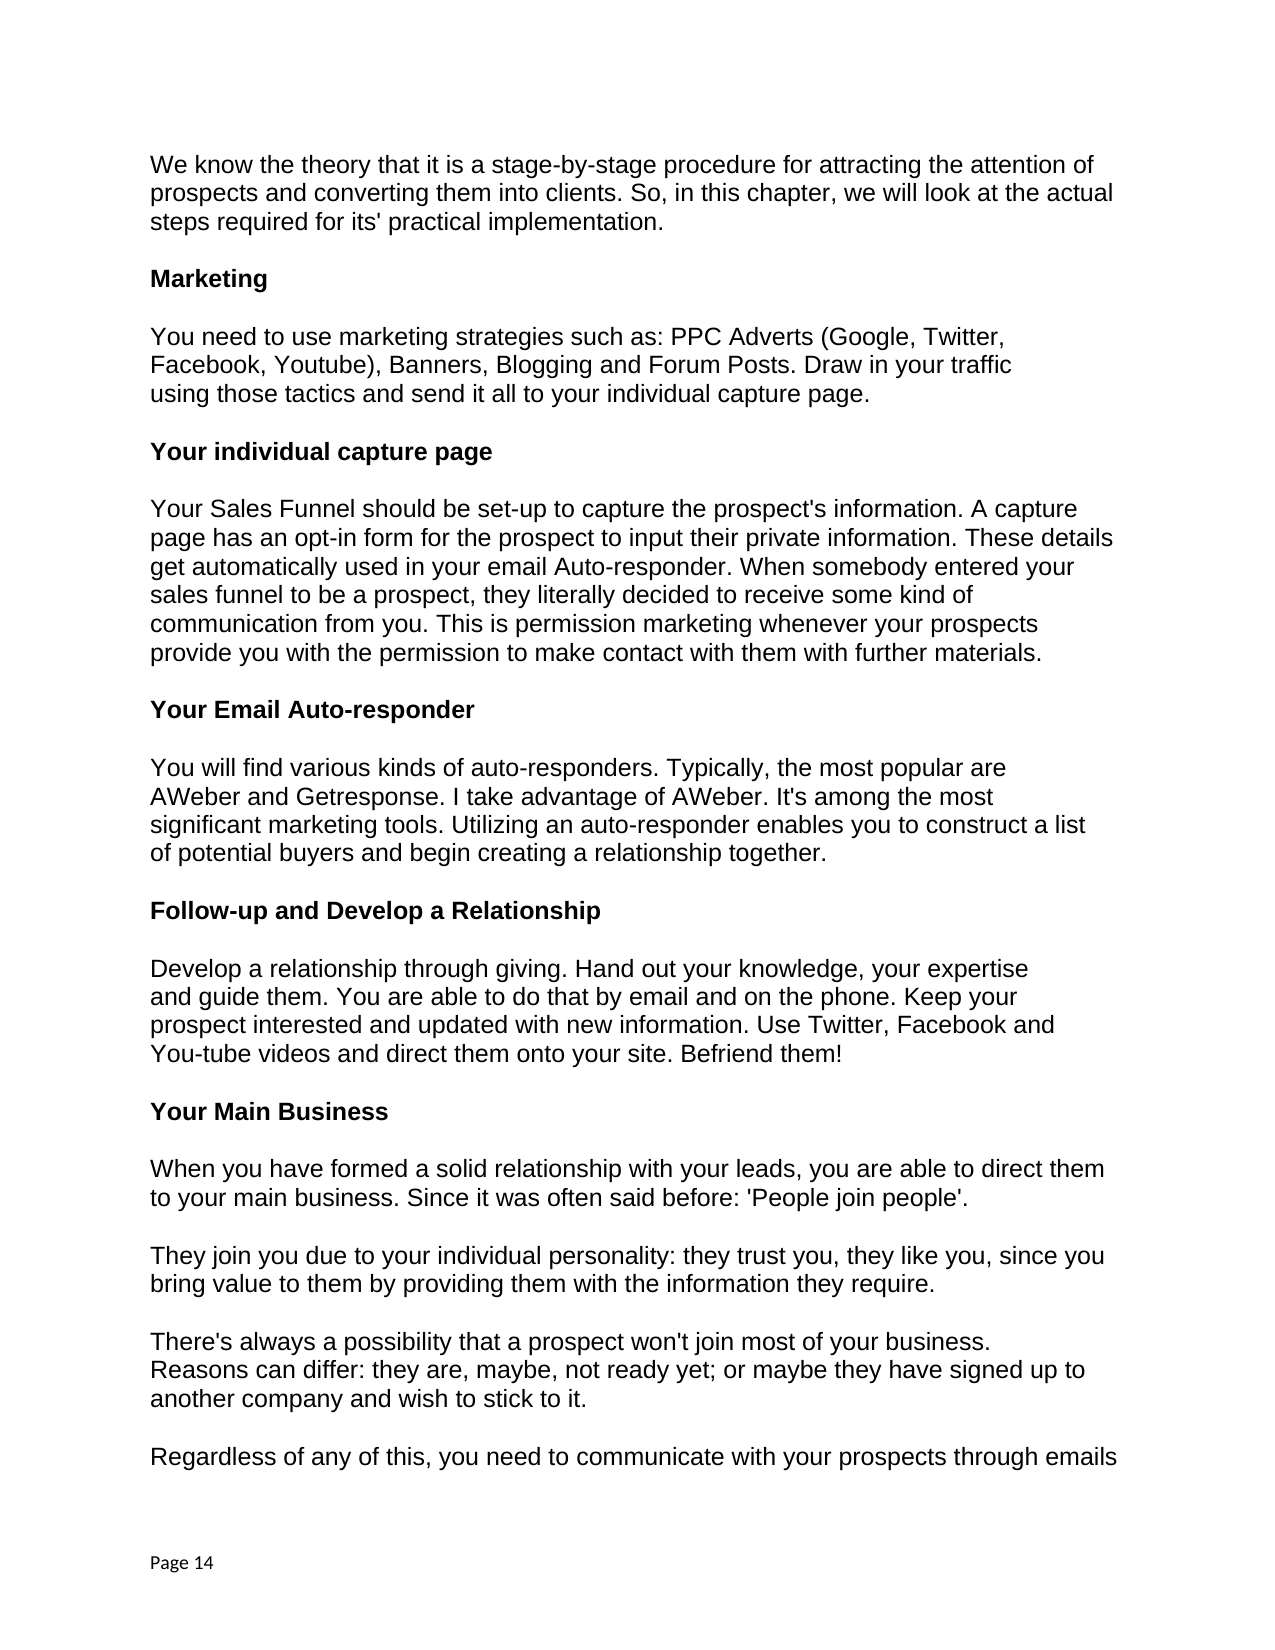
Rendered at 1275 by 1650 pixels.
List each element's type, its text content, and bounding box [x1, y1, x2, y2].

text Regardless of any of this, you need to communicate with your prospects through emails [150, 1442, 1125, 1470]
text Your Email Auto-responder [150, 695, 1125, 724]
text There's always a possibility that a prospect won't join most of your business. Reasons can differ: they are, maybe, not ready yet; or maybe they have signed up to another company and wish to stick to it. [150, 1328, 1096, 1412]
text They join you due to your individual personality: they trust you, they like you, since you bring value to them by providing them with the information they require. [150, 1242, 1106, 1298]
text Page 14 [150, 1550, 1125, 1574]
text You need to use marketing strategies such as: PPC Adverts (Google, Twitter, Facebook, Youtube), Banners, Blogging and Forum Posts. Draw in your traffic using those tactics and send it all to your individual capture page. [150, 323, 1079, 407]
text When you have formed a solid relationship with your leads, you are able to direct them to your main business. Since it was often said before: 'People join people'. [150, 1155, 1106, 1212]
text Your Main Business [150, 1097, 1125, 1125]
text Marketing [150, 264, 1125, 293]
text Develop a relationship through giving. Hand out your knowledge, your expertise and guide them. You are able to do that by email and on the phone. Keep your prospect interested and updated with new information. Use Twitter, Facebook and You-tube videos and direct them onto your site. Befriend them! [150, 955, 1077, 1067]
text You will find various kinds of auto-responders. Typically, the most popular are AWeber and Getresponse. I take advantage of AWeber. It's among the most significant marketing tools. Utilizing an auto-responder enables you to construct a list of potential buyers and begin creating a relationship together. [150, 754, 1104, 867]
text Follow-up and Develop a Relationship [150, 896, 1125, 925]
text Your individual capture page [150, 437, 1125, 465]
text We know the theory that it is a stage-by-stage procedure for attracting the attention of prospects and converting them into clients. So, in this chapter, we will look at the actual steps required for its' practical implementation. [150, 151, 1114, 235]
text Your Sales Funnel should be set-up to capture the prospect's information. A capture page has an opt-in form for the prospect to input their private information. These details get automatically used in your email Auto-responder. When somebody entered your sales funnel to be a prospect, they literally decided to receive some kind of communication from you. This is permission marketing whenever your prospects provide you with the permission to make contact with them with further materials. [150, 495, 1114, 666]
